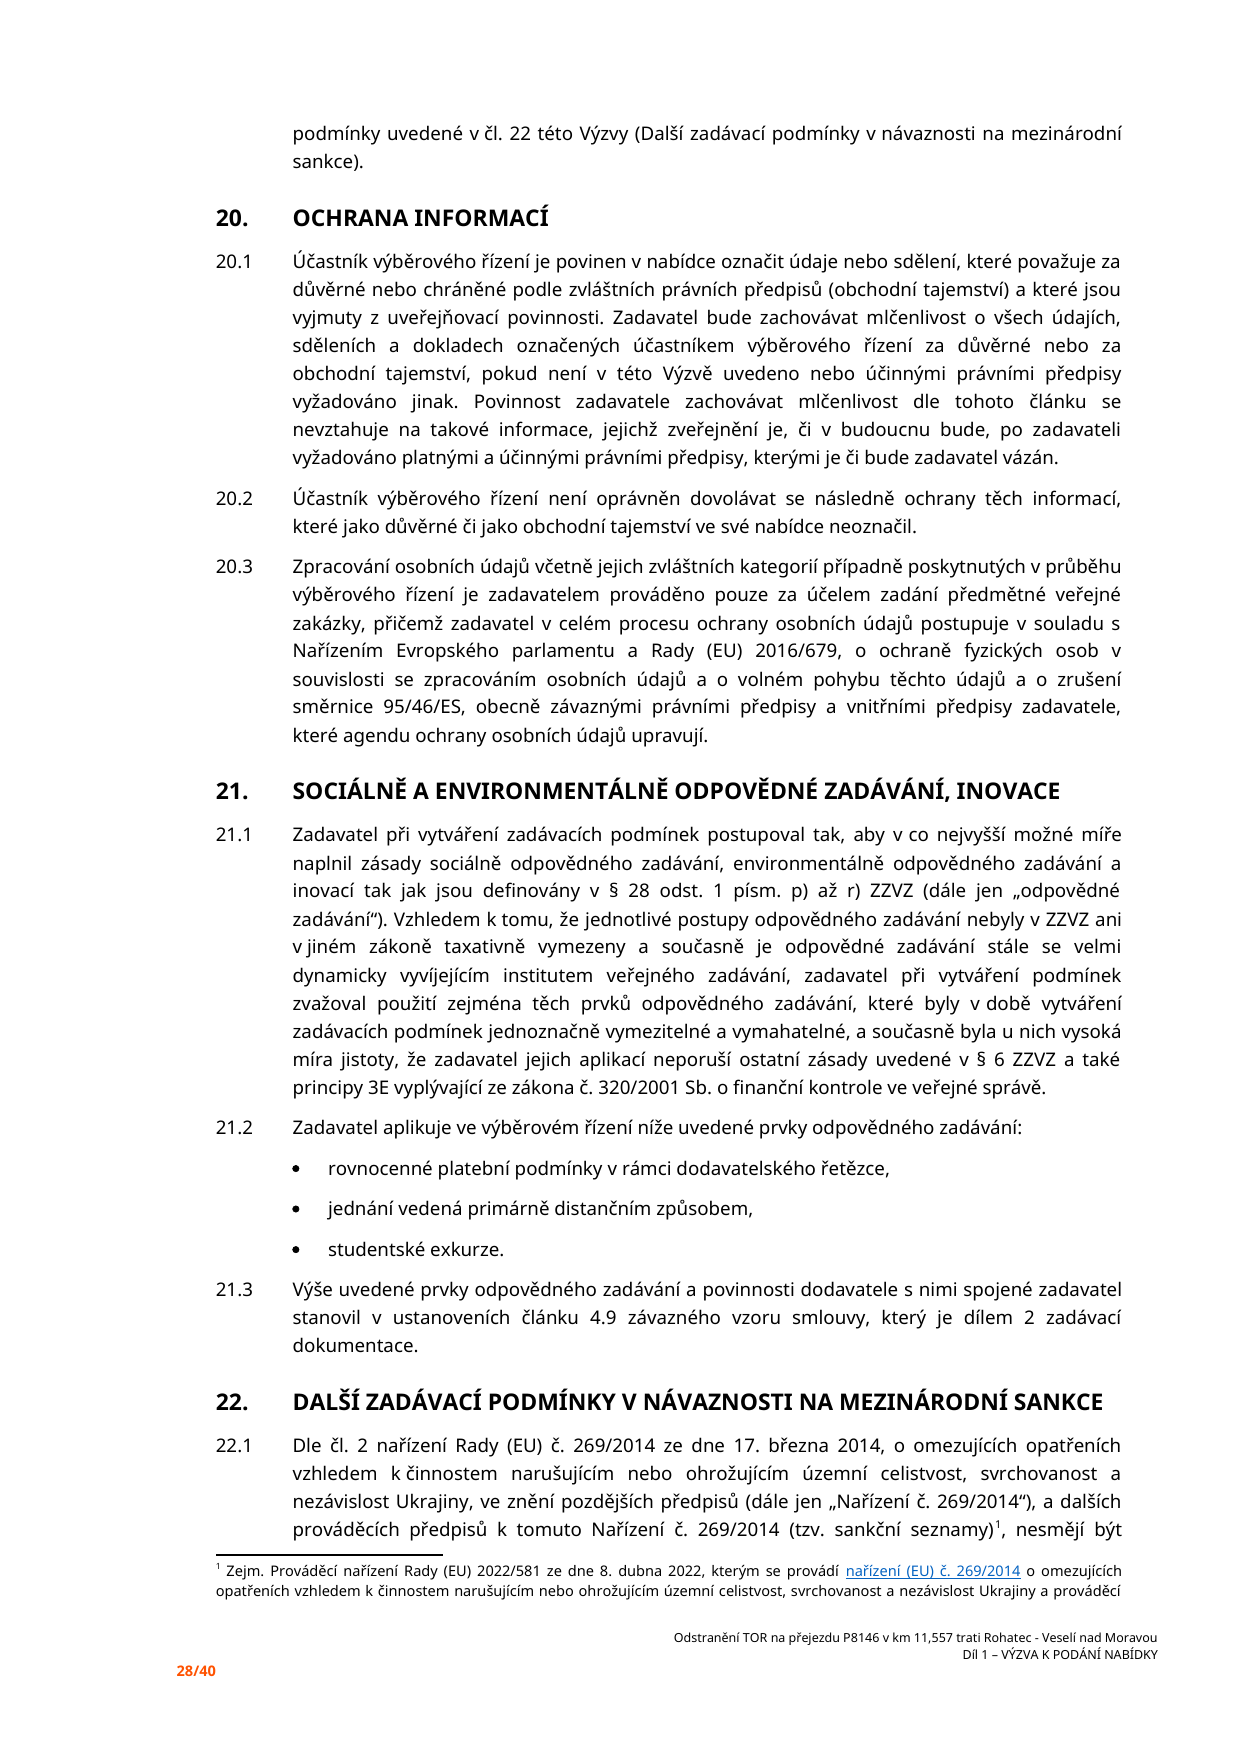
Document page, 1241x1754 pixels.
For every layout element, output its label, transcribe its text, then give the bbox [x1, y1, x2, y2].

text jednání vedená primárně distančním způsobem, [292, 1196, 1122, 1221]
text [216, 121, 1122, 174]
text Výše uvedené prvky odpovědného zadávání a povinnosti dodavatele s nimi spojené zadavatel stanovil v ustanoveních článku 4.9 závazného vzoru smlouvy, který je dílem 2 zadávací dokumentace. [216, 1277, 1122, 1358]
text rovnocenné platební podmínky v rámci dodavatelského řetězce, [292, 1155, 1122, 1181]
text Zadavatel při vytváření zadávacích podmínek postupoval tak, aby v co nejvyšší možné míře naplnil zásady sociálně odpovědného zadávání, environmentálně odpovědného zadávání a inovací tak jak jsou definovány v § 28 odst. 1 písm. p) až r) ZZVZ (dále jen „odpovědné zadávání“). Vzhledem k tomu, že jednotlivé postupy odpovědného zadávání nebyly v ZZVZ ani v jiném zákoně taxativně vymezeny a současně je odpovědné zadávání stále se velmi dynamicky vyvíjejícím institutem veřejného zadávání, zadavatel při vytváření podmínek zvažoval použití zejména těch prvků odpovědného zadávání, které byly v době vytváření zadávacích podmínek jednoznačně vymezitelné a vymahatelné, a současně byla u nich vysoká míra jistoty, že zadavatel jejich aplikací neporuší ostatní zásady uvedené v § 6 ZZVZ a také principy 3E vyplývající ze zákona č. 320/2001 Sb. o finanční kontrole ve veřejné správě. [216, 822, 1122, 1099]
text Další zadávací podmínky v návaznosti na MEZINÁRODNÍ sankce [216, 1386, 1122, 1417]
text Účastník výběrového řízení je povinen v nabídce označit údaje nebo sdělení, které považuje za důvěrné nebo chráněné podle zvláštních právních předpisů (obchodní tajemství) a které jsou vyjmuty z uveřejňovací povinnosti. Zadavatel bude zachovávat mlčenlivost o všech údajích, sděleních a dokladech označených účastníkem výběrového řízení za důvěrné nebo za obchodní tajemství, pokud není v této Výzvě uvedeno nebo účinnými právními předpisy vyžadováno jinak. Povinnost zadavatele zachovávat mlčenlivost dle tohoto článku se nevztahuje na takové informace, jejichž zveřejnění je, či v budoucnu bude, po zadavateli vyžadováno platnými a účinnými právními předpisy, kterými je či bude zadavatel vázán. [216, 248, 1122, 470]
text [216, 1432, 1122, 1542]
text studentské exkurze. [292, 1236, 1122, 1262]
text OCHRANA INFORMACÍ [216, 202, 1122, 233]
text Zadavatel aplikuje ve výběrovém řízení níže uvedené prvky odpovědného zadávání: [216, 1114, 1122, 1140]
text Zpracování osobních údajů včetně jejich zvláštních kategorií případně poskytnutých v průběhu výběrového řízení je zadavatelem prováděno pouze za účelem zadání předmětné veřejné zakázky, přičemž zadavatel v celém procesu ochrany osobních údajů postupuje v souladu s Nařízením Evropského parlamentu a Rady (EU) 2016/679, o ochraně fyzických osob v souvislosti se zpracováním osobních údajů a o volném pohybu těchto údajů a o zrušení směrnice 95/46/ES, obecně závaznými právními předpisy a vnitřními předpisy zadavatele, které agendu ochrany osobních údajů upravují. [216, 554, 1122, 747]
text Účastník výběrového řízení není oprávněn dovolávat se následně ochrany těch informací, které jako důvěrné či jako obchodní tajemství ve své nabídce neoznačil. [216, 485, 1122, 539]
text SOCIÁLNĚ A ENVIRONMENTÁLNĚ ODPOVĚDNÉ ZADÁVÁNÍ, INOVACE [216, 775, 1122, 806]
